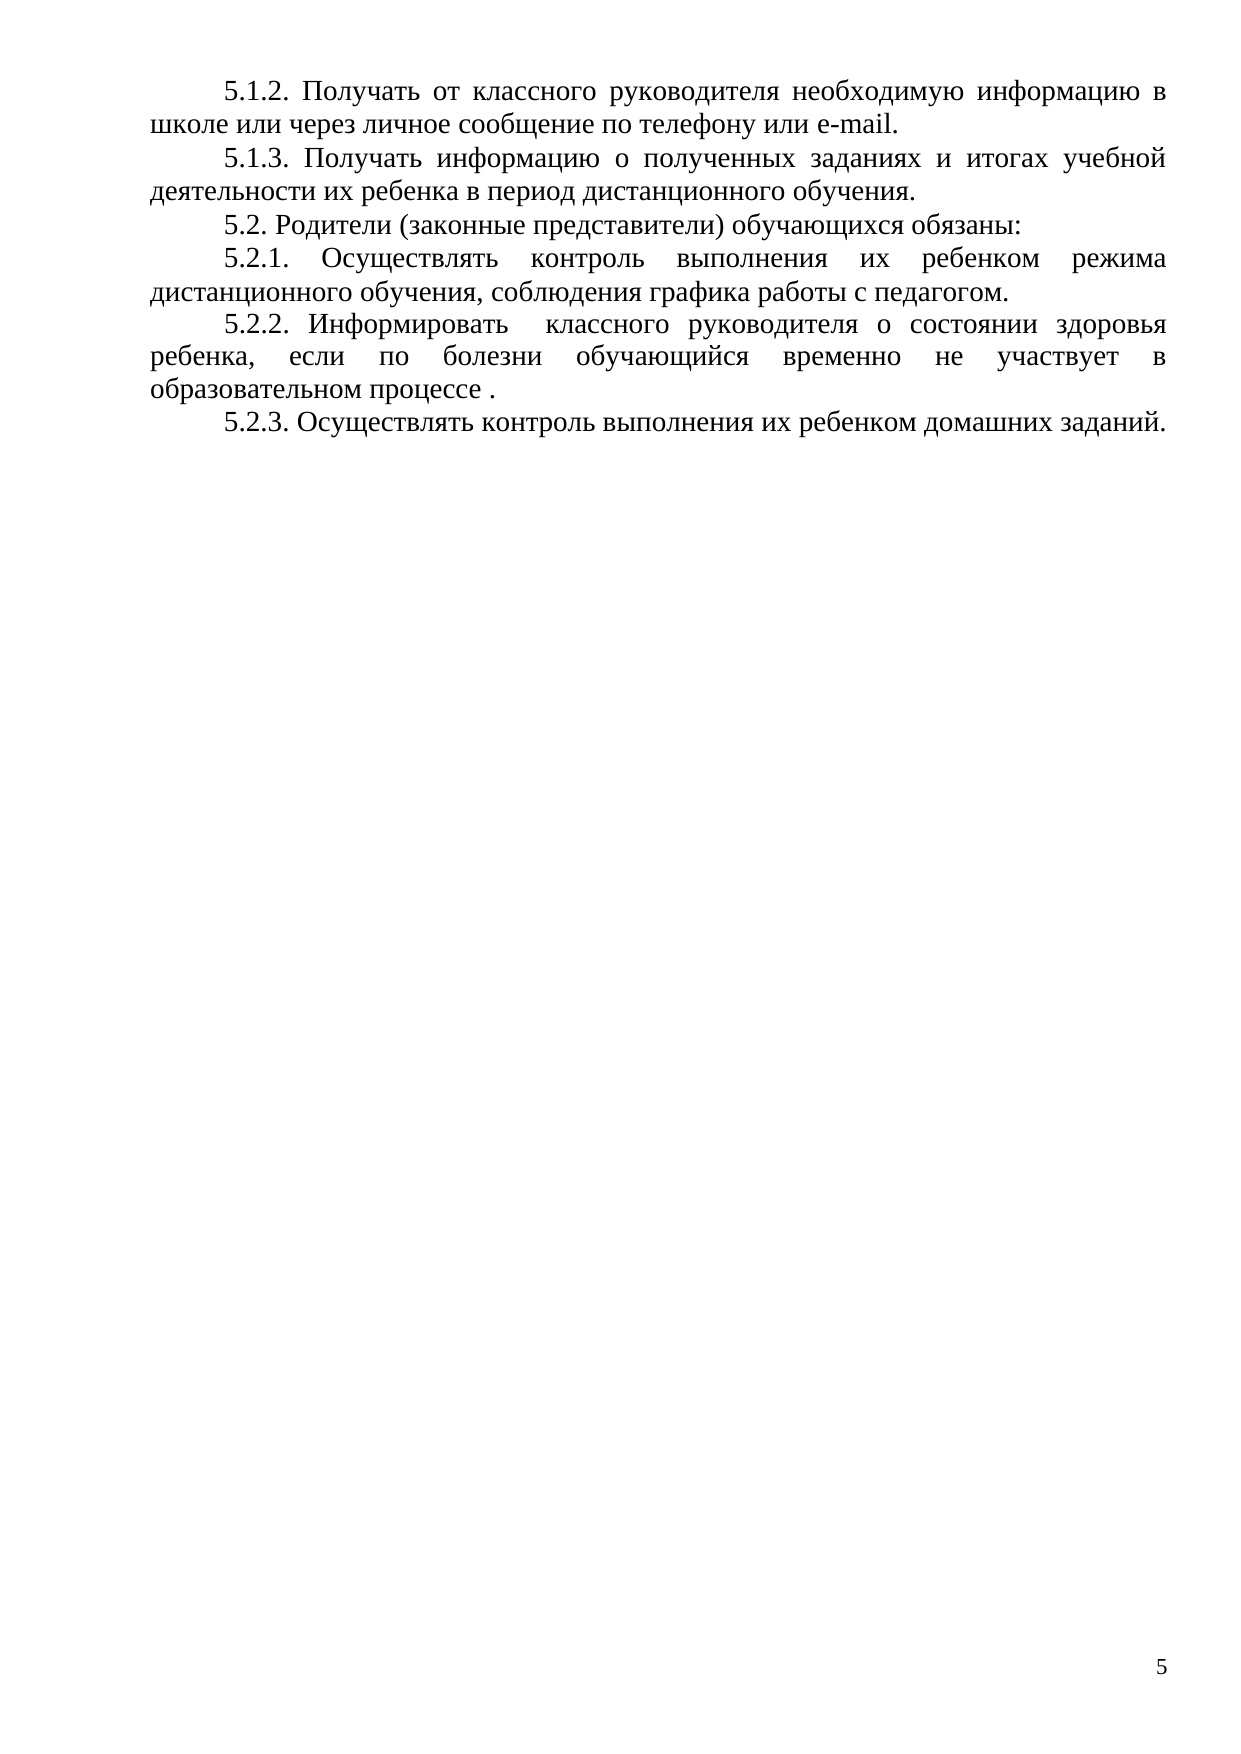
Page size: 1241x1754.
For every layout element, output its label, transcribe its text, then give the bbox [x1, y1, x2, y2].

text 5.2. Родители (законные представители) обучающихся обязаны: [150, 207, 1167, 240]
text 5.1.2. Получать от классного руководителя необходимую информацию в школе или через личное сообщение по телефону или e-mail. [150, 73, 1167, 140]
text 5.1.3. Получать информацию о полученных заданиях и итогах учебной деятельности их ребенка в период дистанционного обучения. [150, 140, 1167, 207]
text 5.2.1. Осуществлять контроль выполнения их ребенком режима дистанционного обучения, соблюдения графика работы с педагогом. [150, 240, 1167, 307]
text 5.2.3. Осуществлять контроль выполнения их ребенком домашних заданий. [150, 404, 1167, 438]
list 5.2.2. Информировать классного руководителя о состоянии здоровья ребенка, если по болезни обучающийся временно не участвует в образовательном процессе . [150, 307, 1167, 404]
